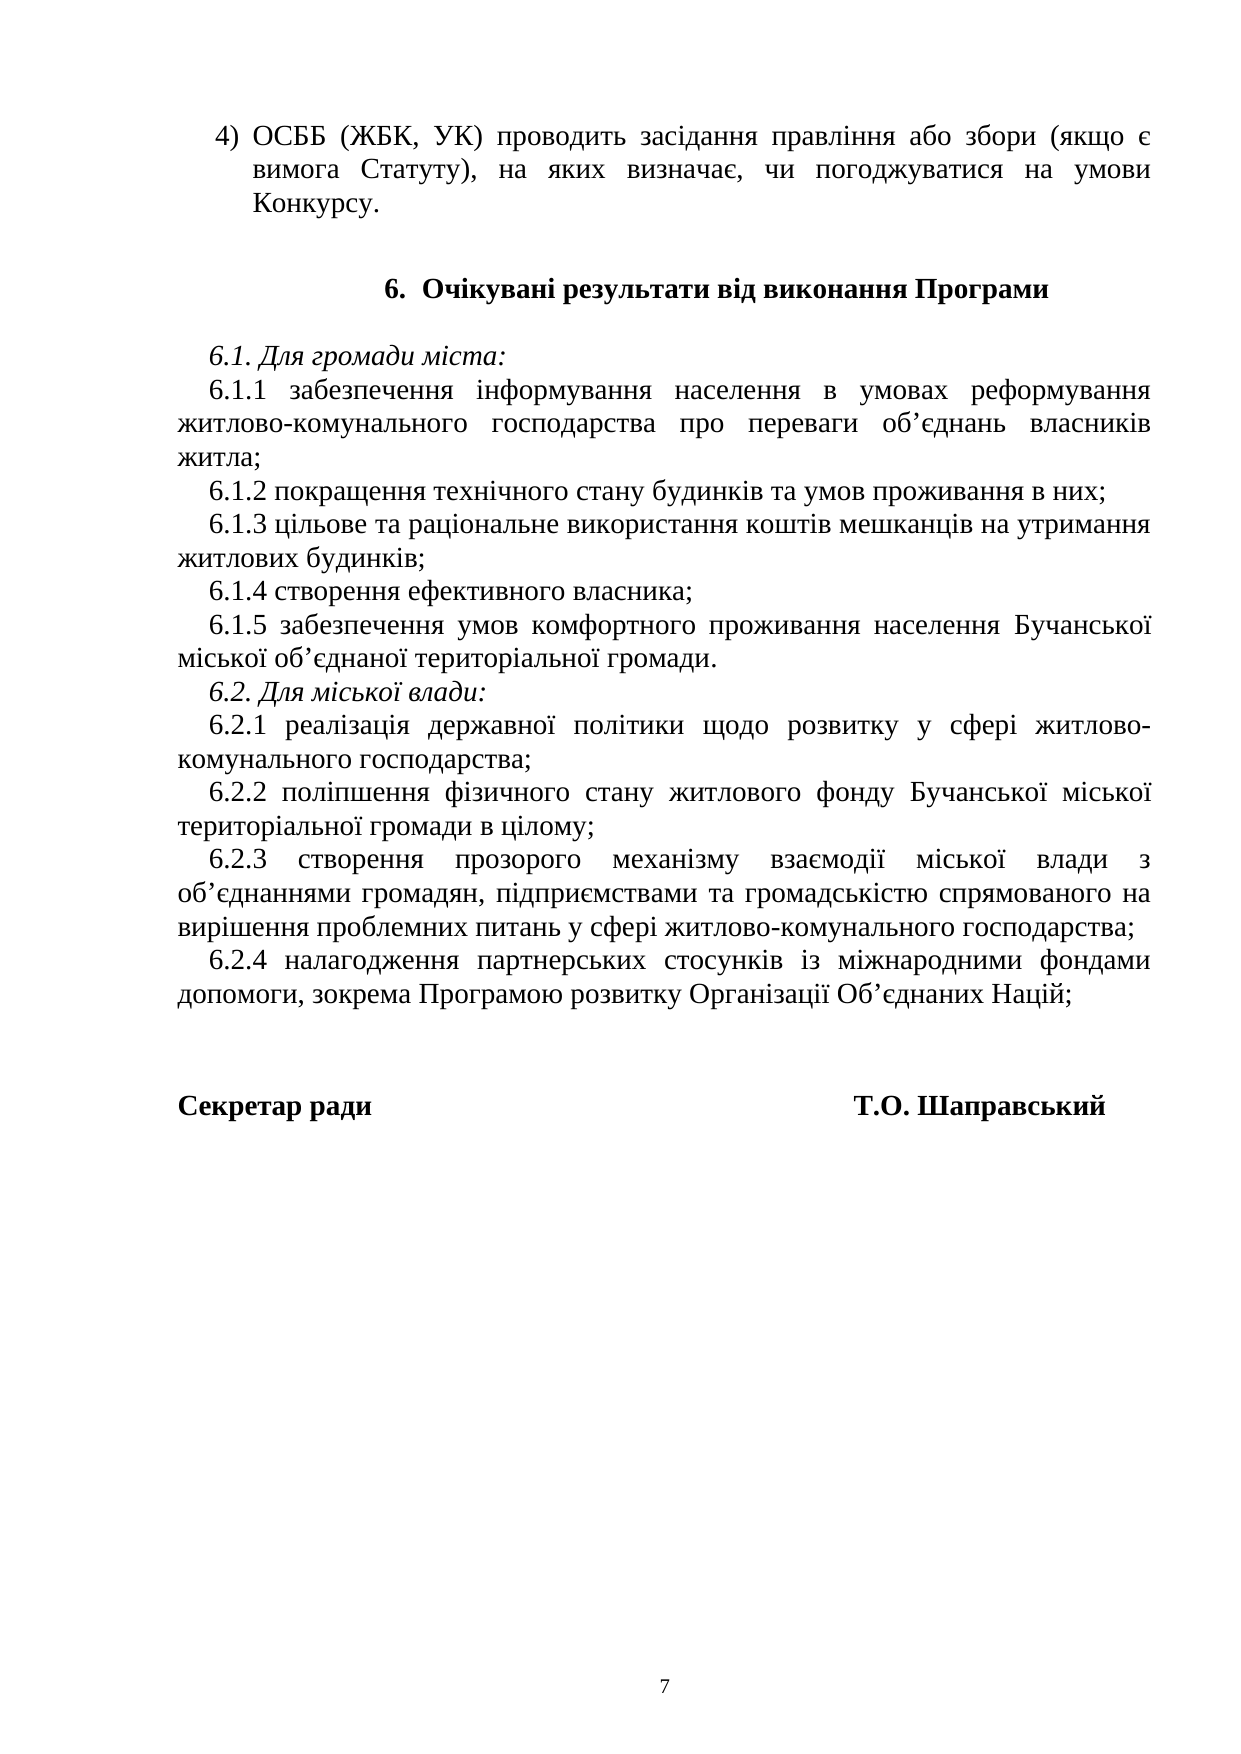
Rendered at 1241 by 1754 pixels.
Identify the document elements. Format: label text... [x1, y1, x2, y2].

list ОСББ (ЖБК, УК) проводить засідання правління або збори (якщо є вимога Статуту), на яких визначає, чи погоджуватися на умови Конкурсу. [215, 118, 1152, 219]
text 6.1.2 покращення технічного стану будинків та умов проживання в них; [177, 473, 1152, 506]
text 6.1. Для громади міста: [177, 338, 1152, 372]
text Секретар ради Т.О. Шаправський [177, 1088, 1152, 1122]
text 6.1.1 забезпечення інформування населення в умовах реформування житлово-комунального господарства про переваги об’єднань власників житла; [177, 372, 1152, 473]
text 6.2.4 налагодження партнерських стосунків із міжнародними фондами допомоги, зокрема Програмою розвитку Організації Об’єднаних Націй; [177, 942, 1152, 1009]
text 6.1.3 цільове та раціональне використання коштів мешканців на утримання житлових будинків; [177, 506, 1152, 573]
text 6.1.4 створення ефективного власника; [177, 573, 1152, 607]
text 6.2. Для міської влади: [177, 674, 1152, 707]
text 6.2.3 створення прозорого механізму взаємодії міської влади з об’єднаннями громадян, підприємствами та громадськістю спрямованого на вирішення проблемних питань у сфері житлово-комунального господарства; [177, 842, 1152, 942]
text 6.2.1 реалізація державної політики щодо розвитку у сфері житлово-комунального господарства; [177, 707, 1152, 774]
text 6.1.5 забезпечення умов комфортного проживання населення Бучанської міської об’єднаної територіальної громади. [177, 607, 1152, 674]
list Очікувані результати від виконання Програми [282, 271, 1152, 305]
text 6.2.2 поліпшення фізичного стану житлового фонду Бучанської міської територіальної громади в цілому; [177, 774, 1152, 842]
